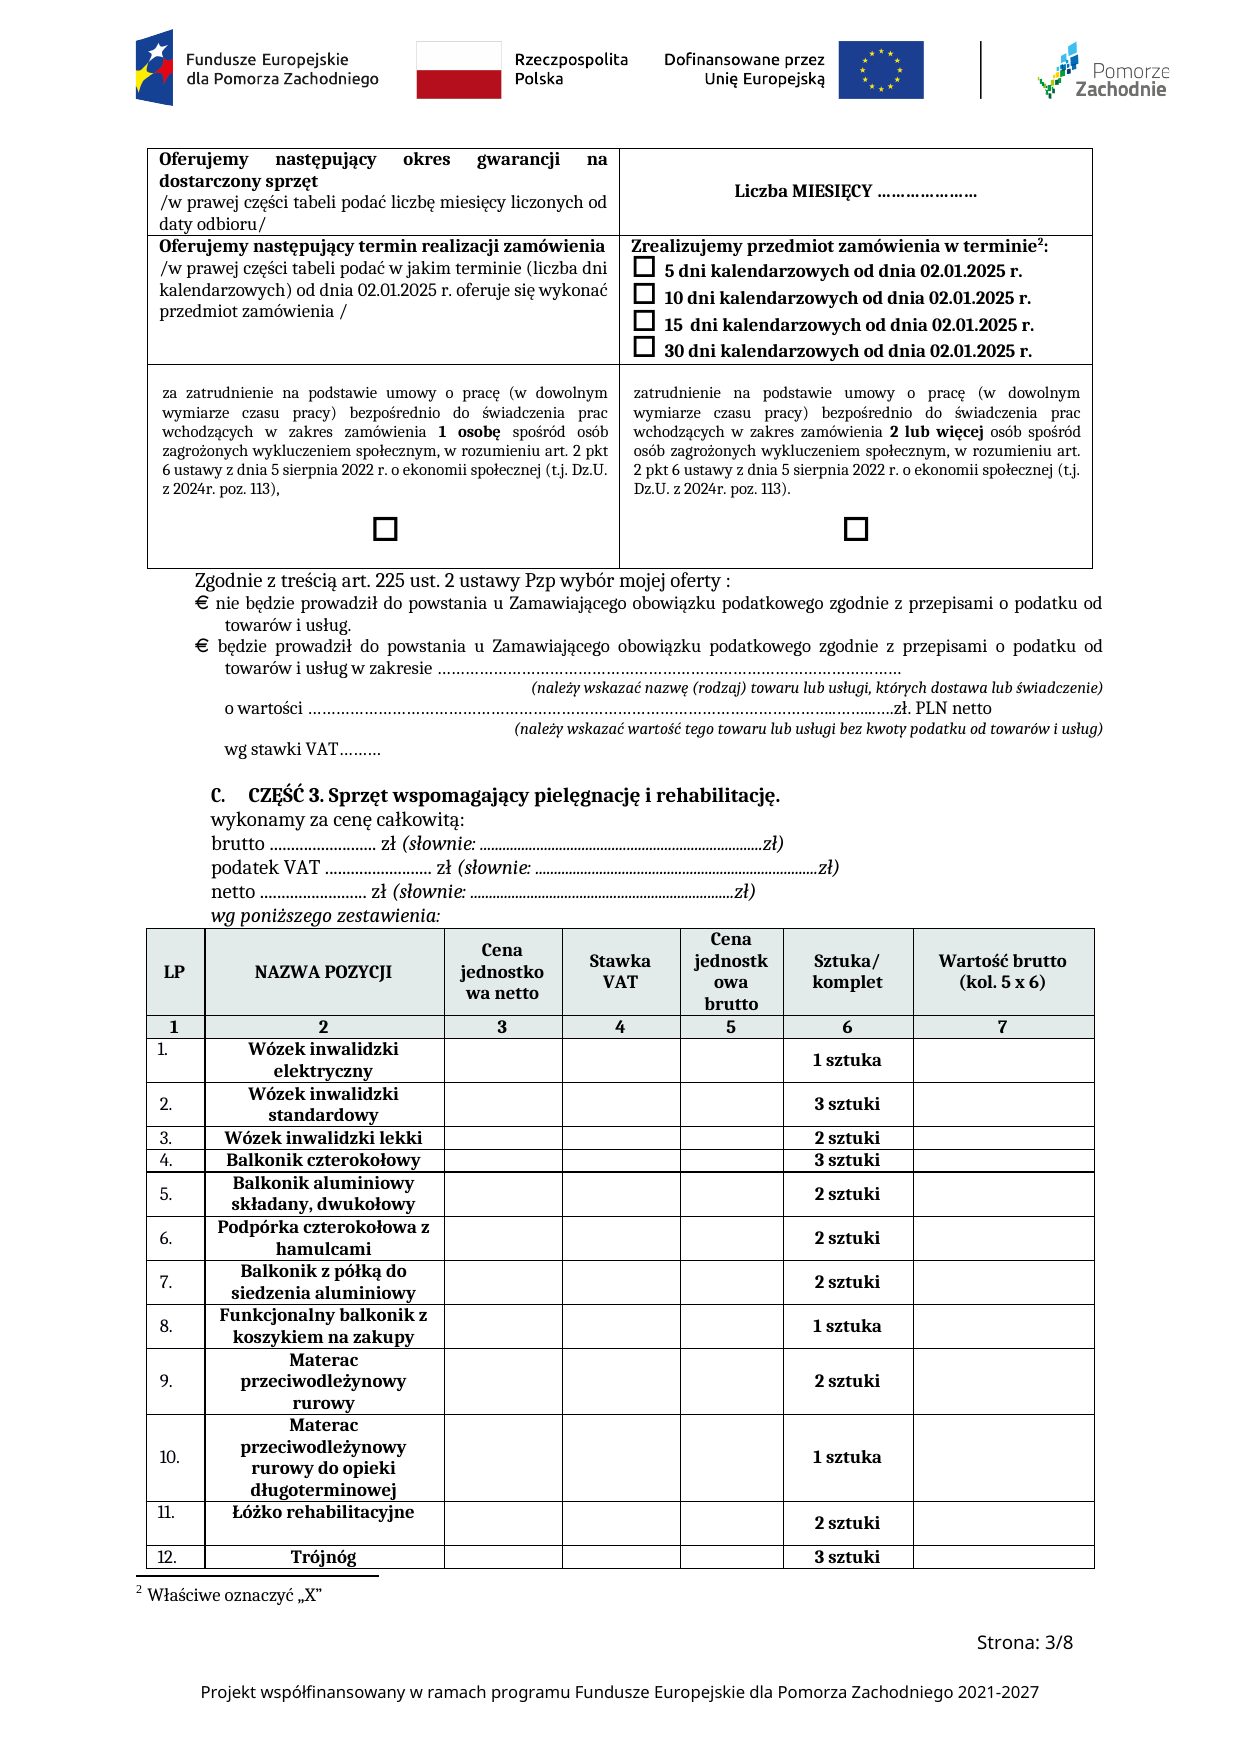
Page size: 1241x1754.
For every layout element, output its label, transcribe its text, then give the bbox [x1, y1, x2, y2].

table_cell 2 sztuki [784, 1502, 913, 1545]
table_cell 2 sztuki [784, 1261, 913, 1304]
text brutto ......................... zł (słownie: ...........................................................................zł) [211, 832, 1104, 856]
text wg poniższego zestawienia: [211, 904, 1104, 928]
table_cell [914, 1083, 1094, 1126]
table_cell Materac przeciwodleżynowy rurowy do opieki długoterminowej [206, 1415, 444, 1501]
table_cell [681, 1039, 783, 1082]
table_cell [445, 1305, 562, 1348]
table_cell 3 sztuki [784, 1150, 913, 1171]
table_cell Wózek inwalidzki elektryczny [206, 1039, 444, 1082]
table_cell [914, 1305, 1094, 1348]
table_cell 1 sztuka [784, 1415, 913, 1501]
picture [135, 29, 1170, 106]
table_cell [445, 1502, 562, 1545]
table_cell [563, 1150, 680, 1171]
table_header LP [147, 929, 204, 1015]
table_cell [445, 1349, 562, 1414]
table_cell 6 [784, 1016, 913, 1038]
text netto ......................... zł (słownie: ......................................................................zł) [211, 880, 1104, 904]
table_header NAZWA POZYCJI [206, 929, 444, 1015]
table_cell Funkcjonalny balkonik z koszykiem na zakupy [206, 1305, 444, 1348]
table_cell [914, 1349, 1094, 1414]
table_cell Wózek inwalidzki lekki [206, 1127, 444, 1149]
table_cell 1 sztuka [784, 1039, 913, 1082]
table_cell 2 [206, 1016, 444, 1038]
table_header Liczba MIESIĘCY ………………… [620, 149, 1092, 235]
table_cell [563, 1502, 680, 1545]
table_cell [914, 1127, 1094, 1149]
table_cell [681, 1502, 783, 1545]
table_cell [914, 1415, 1094, 1501]
table_cell [147, 1127, 204, 1149]
table_cell Oferujemy następujący termin realizacji zamówienia /w prawej części tabeli podać w jakim terminie (liczba dni kalendarzowych) od dnia 02.01.2025 r. oferuje się wykonać przedmiot zamówienia / [148, 236, 619, 364]
table_cell 2 sztuki [784, 1127, 913, 1149]
table_cell [914, 1546, 1094, 1568]
table_cell [147, 1546, 204, 1568]
table_cell [563, 1415, 680, 1501]
table_cell [563, 1261, 680, 1304]
table_cell [681, 1217, 783, 1260]
table_cell [147, 1217, 204, 1260]
table_cell za zatrudnienie na podstawie umowy o pracę (w dowolnym wymiarze czasu pracy) bezpośrednio do świadczenia prac wchodzących w zakres zamówienia 1 osobę spośród osób zagrożonych wykluczeniem społecznym, w rozumieniu art. 2 pkt 6 ustawy z dnia 5 sierpnia 2022 r. o ekonomii społecznej (t.j. Dz.U. z 2024r. poz. 113), [148, 365, 619, 567]
table_cell Materac przeciwodleżynowy rurowy [206, 1349, 444, 1414]
table_cell [681, 1349, 783, 1414]
table_cell [147, 1083, 204, 1126]
table_cell [563, 1039, 680, 1082]
table_cell [147, 1173, 204, 1216]
table_cell 1 sztuka [784, 1305, 913, 1348]
table_cell [914, 1173, 1094, 1216]
text nie będzie prowadził do powstania u Zamawiającego obowiązku podatkowego zgodnie z przepisami o podatku od towarów i usług. [195, 592, 1104, 636]
table_cell [563, 1173, 680, 1216]
table_cell Balkonik z półką do siedzenia aluminiowy [206, 1261, 444, 1304]
text wg stawki VAT……… [224, 739, 1104, 760]
text (należy wskazać wartość tego towaru lub usługi bez kwoty podatku od towarów i usług) [195, 719, 1104, 739]
table_cell [914, 1502, 1094, 1545]
table_cell [445, 1039, 562, 1082]
table_cell [445, 1173, 562, 1216]
text Zgodnie z treścią art. 225 ust. 2 ustawy Pzp wybór mojej oferty : [195, 568, 1104, 592]
table_cell Zrealizujemy przedmiot zamówienia w terminie: 5 dni kalendarzowych od dnia 02.01.2025 r. 10 dni kalendarzowych od dnia 02.01.2025 r. 15 dni kalendarzowych od dnia 02.01.2025 r. 30 dni kalendarzowych od dnia 02.01.2025 r. [620, 236, 1092, 364]
table_cell [445, 1415, 562, 1501]
table_cell Balkonik czterokołowy [206, 1150, 444, 1171]
table_cell [681, 1261, 783, 1304]
table_cell [445, 1150, 562, 1171]
table_cell [563, 1217, 680, 1260]
table_cell [681, 1305, 783, 1348]
table_cell zatrudnienie na podstawie umowy o pracę (w dowolnym wymiarze czasu pracy) bezpośrednio do świadczenia prac wchodzących w zakres zamówienia 2 lub więcej osób spośród osób zagrożonych wykluczeniem społecznym, w rozumieniu art. 2 pkt 6 ustawy z dnia 5 sierpnia 2022 r. o ekonomii społecznej (t.j. Dz.U. z 2024r. poz. 113). [620, 365, 1092, 567]
text (należy wskazać nazwę (rodzaj) towaru lub usługi, których dostawa lub świadczenie) [195, 679, 1104, 698]
table_cell [681, 1150, 783, 1171]
table_cell 2 sztuki [784, 1349, 913, 1414]
table_cell [445, 1546, 562, 1568]
table_cell [914, 1150, 1094, 1171]
text będzie prowadził do powstania u Zamawiającego obowiązku podatkowego zgodnie z przepisami o podatku od towarów i usług w zakresie ……………………………………………………………………………………… [195, 636, 1104, 679]
table_cell [445, 1217, 562, 1260]
table_cell 3 sztuki [784, 1083, 913, 1126]
text podatek VAT ......................... zł (słownie: ...........................................................................zł) [211, 856, 1104, 880]
table_cell 4 [563, 1016, 680, 1038]
table_cell [914, 1217, 1094, 1260]
table_cell [147, 1415, 204, 1501]
table_cell [563, 1546, 680, 1568]
table_cell [445, 1083, 562, 1126]
table_cell [681, 1173, 783, 1216]
table_cell [147, 1502, 204, 1545]
list CZĘŚĆ 3. Sprzęt wspomagający pielęgnację i rehabilitację. [211, 784, 1104, 808]
table_cell [914, 1261, 1094, 1304]
table_cell 2 sztuki [784, 1217, 913, 1260]
table_cell [563, 1083, 680, 1126]
table_cell [445, 1261, 562, 1304]
table_cell Wózek inwalidzki standardowy [206, 1083, 444, 1126]
table_cell Łóżko rehabilitacyjne [206, 1502, 444, 1545]
table_cell [147, 1150, 204, 1171]
table_cell [147, 1261, 204, 1304]
table_cell 7 [914, 1016, 1094, 1038]
table_cell 3 [445, 1016, 562, 1038]
table_header Wartość brutto (kol. 5 x 6) [914, 929, 1094, 1015]
table_cell 1 [147, 1016, 204, 1038]
table_cell Balkonik aluminiowy składany, dwukołowy [206, 1173, 444, 1216]
text o wartości …………………………………………………………………………………………………..……...….zł. PLN netto [224, 698, 1104, 719]
text wykonamy za cenę całkowitą: [211, 808, 1104, 832]
table_header Stawka VAT [563, 929, 680, 1015]
table_cell [681, 1415, 783, 1501]
table_header Oferujemy następujący okres gwarancji na dostarczony sprzęt /w prawej części tabeli podać liczbę miesięcy liczonych od daty odbioru/ [148, 149, 619, 235]
table_cell [563, 1349, 680, 1414]
table_cell [147, 1039, 204, 1082]
table_cell [147, 1349, 204, 1414]
table_cell 3 sztuki [784, 1546, 913, 1568]
table_cell [563, 1305, 680, 1348]
table_cell [681, 1127, 783, 1149]
table_cell [681, 1546, 783, 1568]
table_cell [445, 1127, 562, 1149]
table_cell [563, 1127, 680, 1149]
table_header Sztuka/komplet [784, 929, 913, 1015]
table_cell [147, 1305, 204, 1348]
table_cell Trójnóg [206, 1546, 444, 1568]
table_cell Podpórka czterokołowa z hamulcami [206, 1217, 444, 1260]
table_header Cena jednostkowa netto [445, 929, 562, 1015]
table_cell [914, 1039, 1094, 1082]
table_cell [681, 1083, 783, 1126]
table_cell 2 sztuki [784, 1173, 913, 1216]
table_cell 5 [681, 1016, 783, 1038]
table_header Cena jednostkowa brutto [681, 929, 783, 1015]
